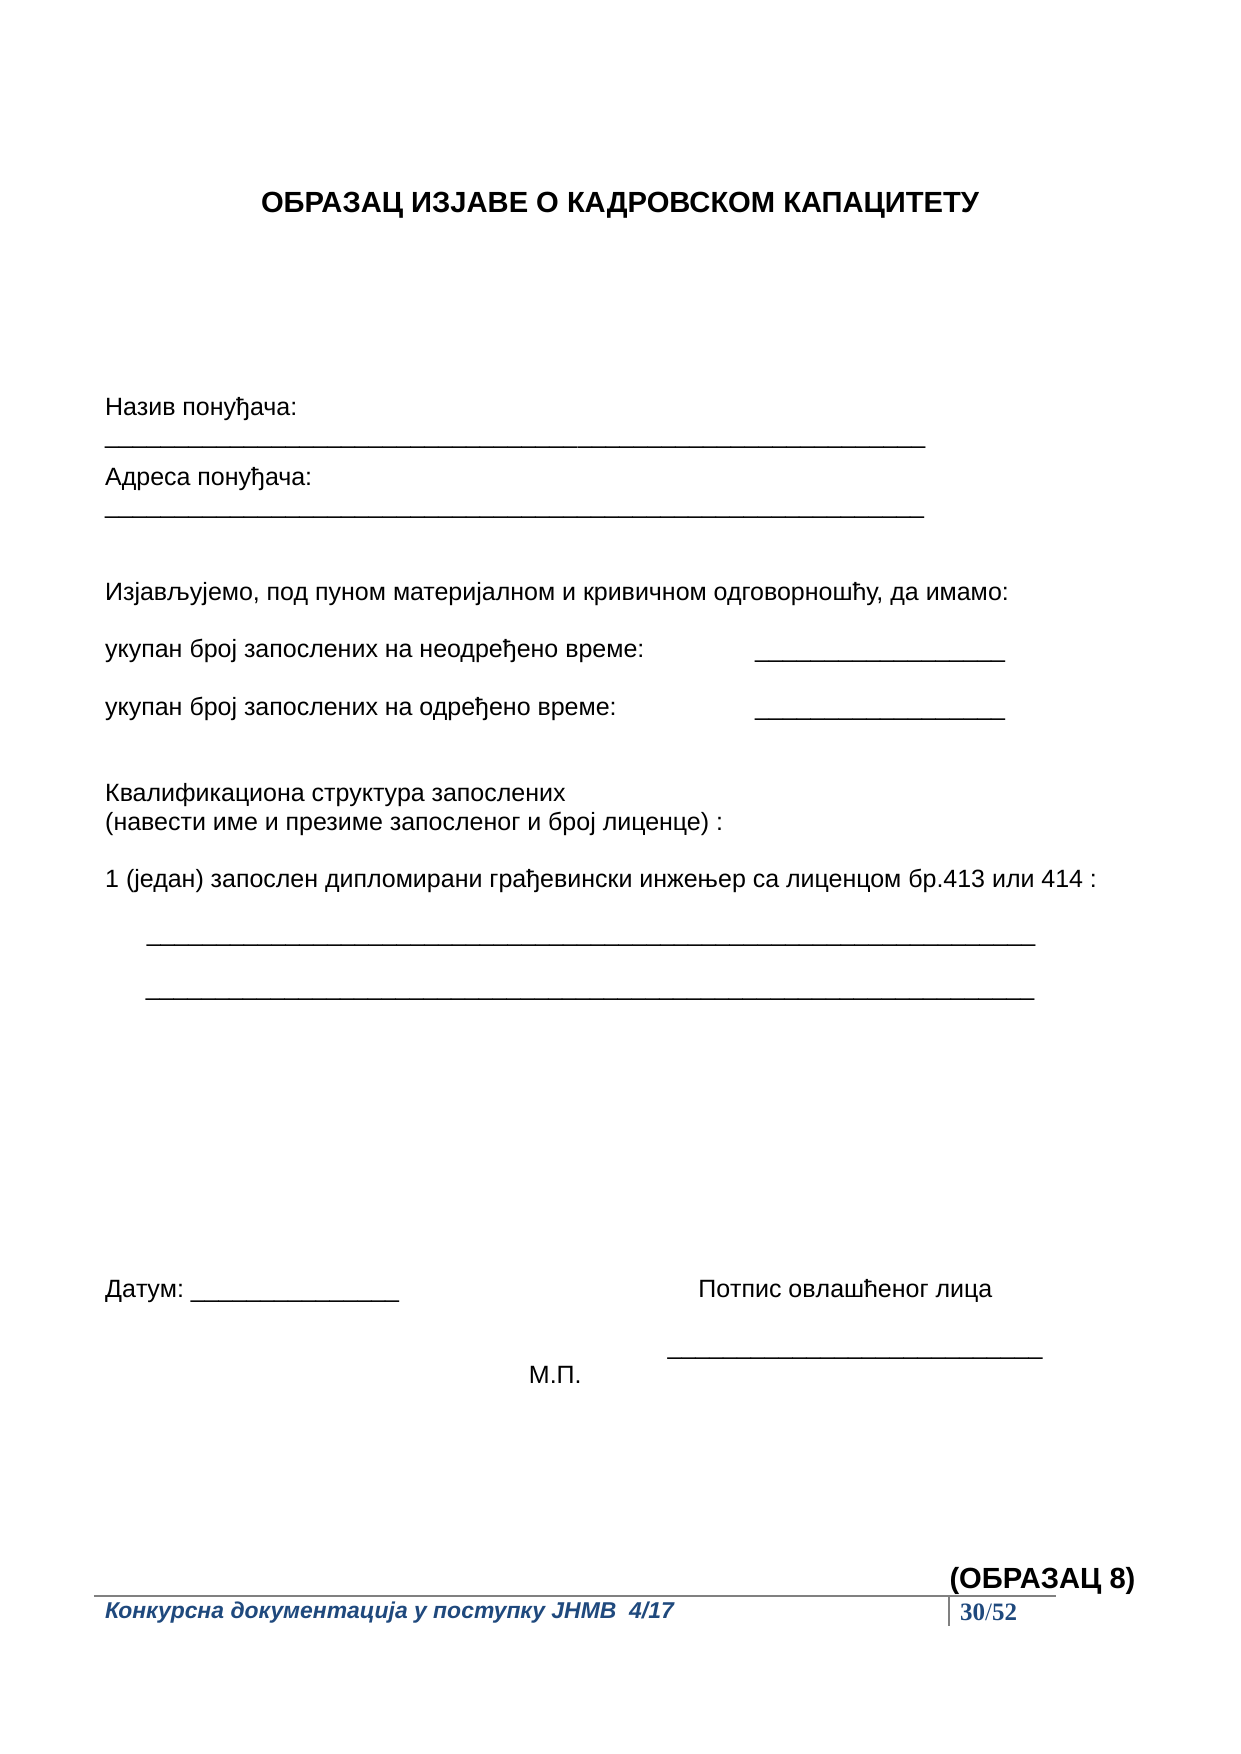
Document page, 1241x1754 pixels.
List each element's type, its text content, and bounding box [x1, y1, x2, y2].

text ________________________________________________________________ [146, 972, 1135, 1001]
text (ОБРАЗАЦ 8) [105, 1561, 1135, 1595]
text Изјављујемо, под пуном материјалном и кривичном одговорношћу, да имамо: [105, 577, 1135, 605]
text Квалификациона структура запослених [105, 778, 1135, 807]
text ___________________________ [105, 1331, 1135, 1360]
text Назив понуђача: ___________________________________________________________ [105, 392, 1135, 449]
text (навести име и презиме запосленог и број лиценце) : [105, 807, 1135, 835]
text ОБРАЗАЦ ИЗЈАВЕ О КАДРОВСКОМ КАПАЦИТЕТУ [105, 186, 1135, 219]
text М.П. [105, 1360, 1135, 1389]
text ________________________________________________________________ [105, 918, 1135, 947]
text укупан број запослених на одређено време: __________________ [105, 692, 1135, 720]
text укупан број запослених на неодређено време: __________________ [105, 634, 1135, 663]
text Адреса понуђача: ___________________________________________________________ [105, 462, 1135, 519]
text Датум: _______________ Потпис овлашћеног лица [105, 1274, 1135, 1302]
text 1 (један) запослен дипломирани грађевински инжењер са лиценцом бр.413 или 414 : [105, 864, 1135, 893]
